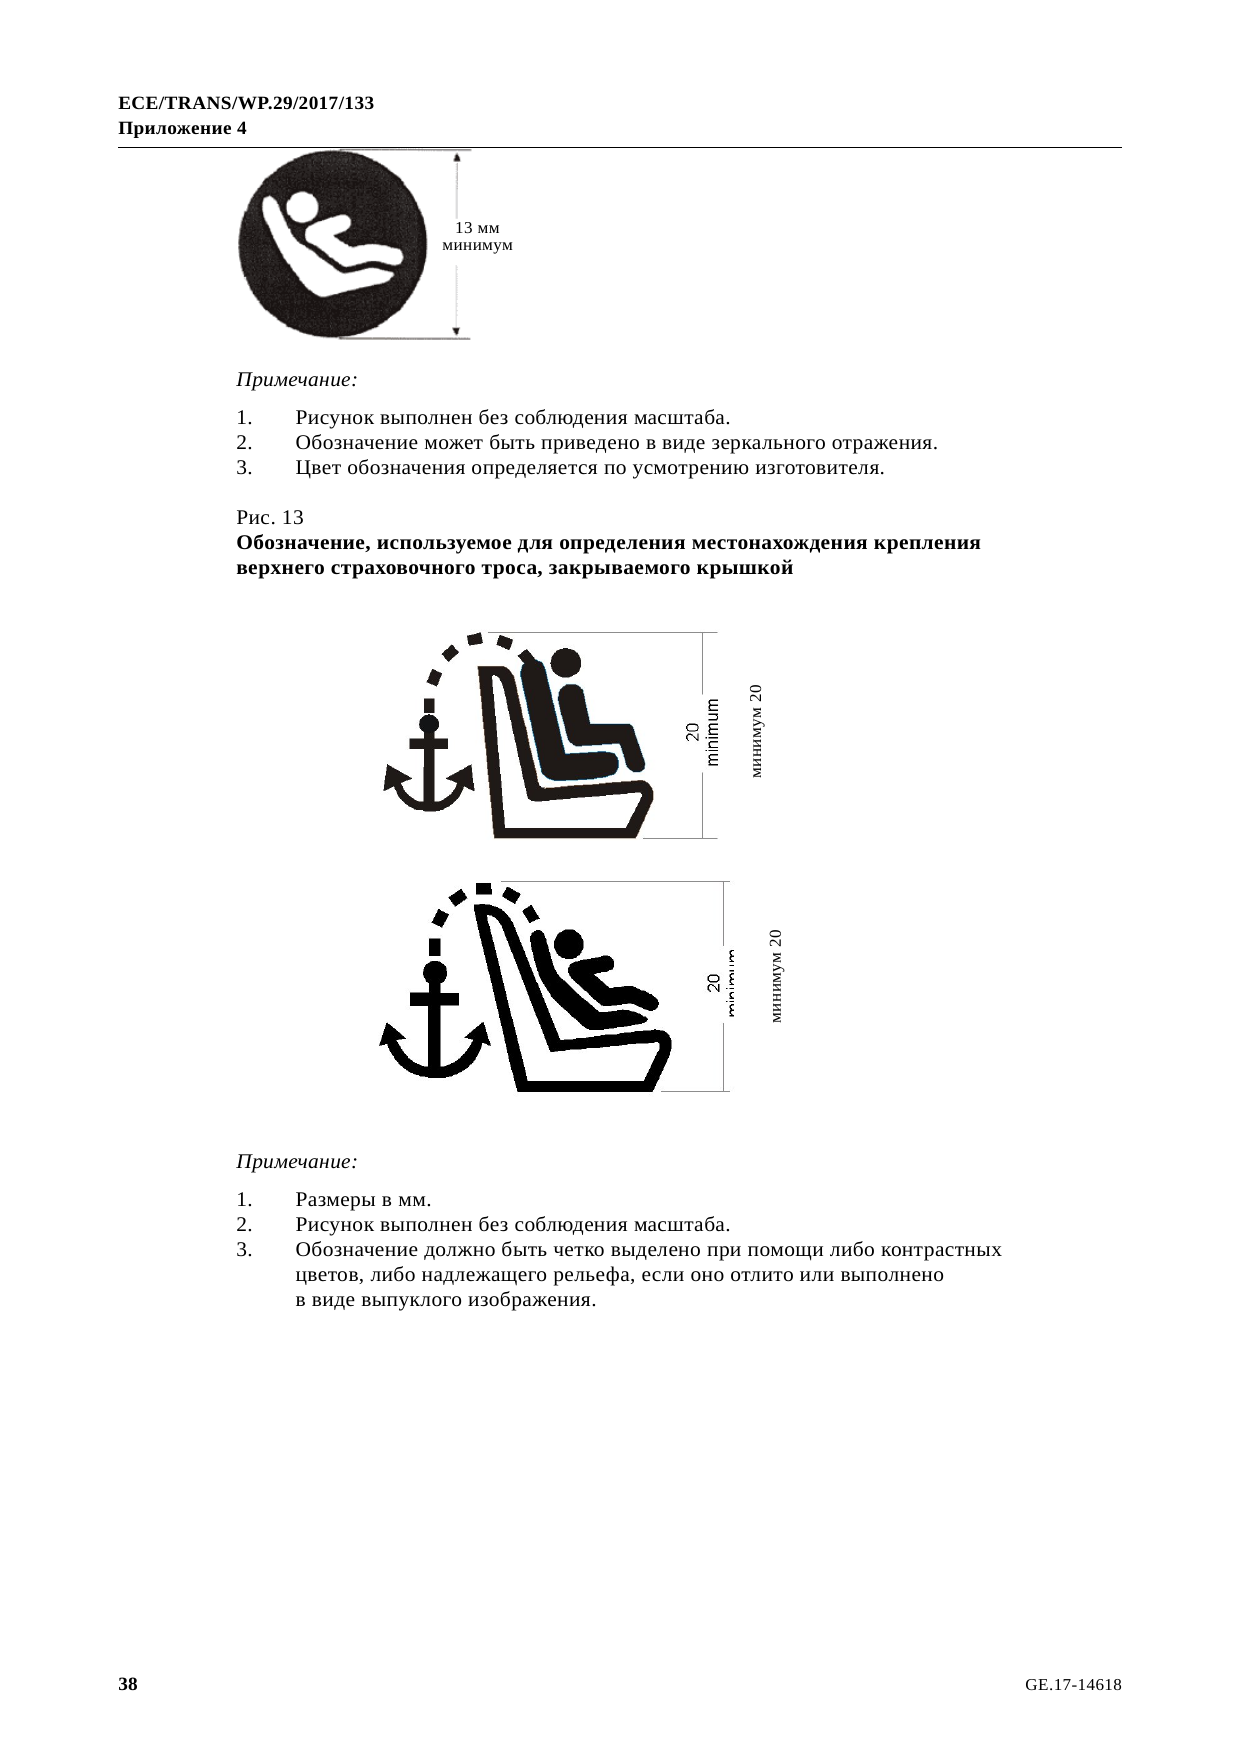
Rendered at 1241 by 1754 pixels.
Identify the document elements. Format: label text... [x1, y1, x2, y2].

text 3. Цвет обозначения определяется по усмотрению изготовителя. [236, 454, 1004, 479]
text 2. Рисунок выполнен без соблюдения масштаба. [236, 1211, 1004, 1236]
text 1. Рисунок выполнен без соблюдения масштаба. [236, 404, 1004, 429]
text Рис. 13 Обозначение, используемое для определения местонахождения крепления верхнего страховочного троса, закрываемого крышкой [118, 504, 1004, 579]
text 2. Обозначение может быть приведено в виде зеркального отражения. [236, 429, 1004, 454]
text 1. Размеры в мм. [236, 1186, 1004, 1211]
text Примечание: [118, 1148, 1004, 1173]
picture [375, 629, 747, 845]
text 3. Обозначение должно быть четко выделено при помощи либо контрастных цветов, либо надлежащего рельефа, если оно отлито или выполнено в виде выпуклого изображения. [236, 1236, 1004, 1311]
picture [367, 869, 755, 1098]
text Примечание: [118, 367, 1004, 392]
picture [236, 148, 484, 342]
